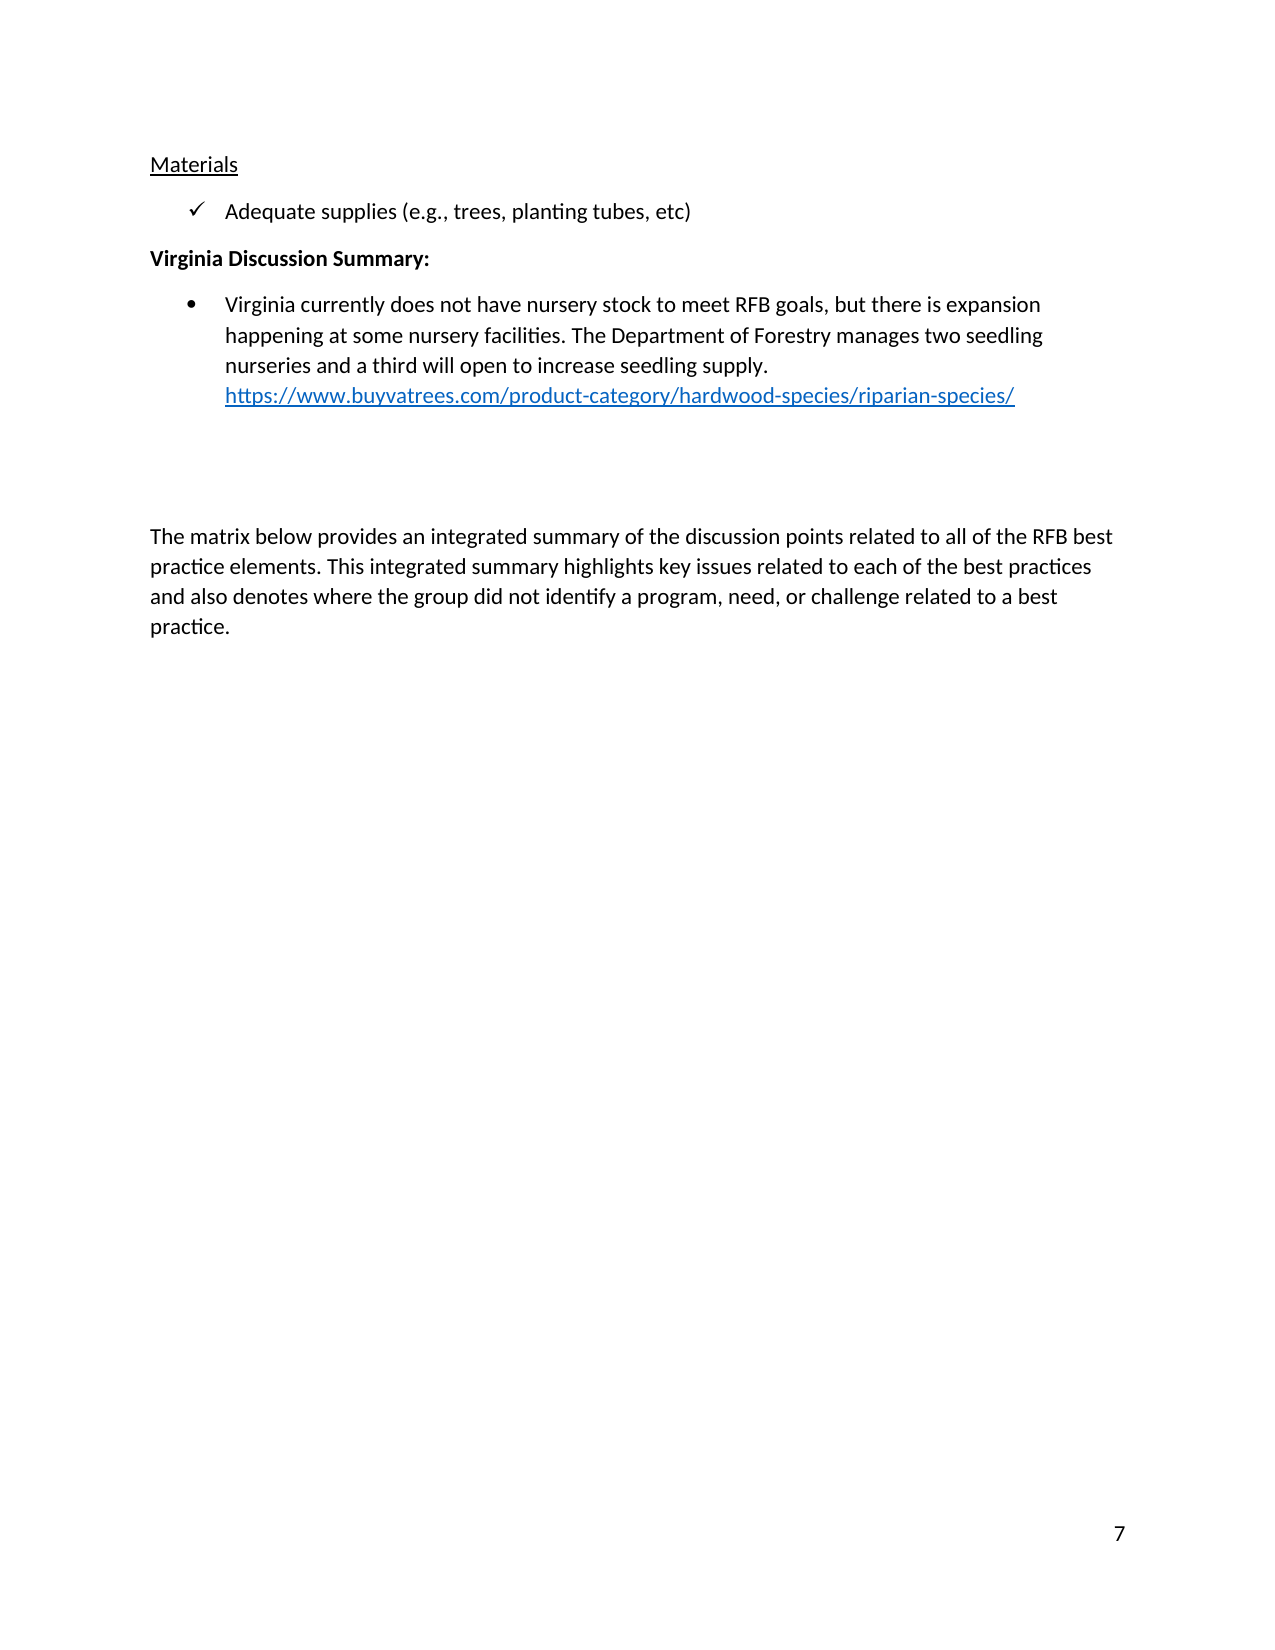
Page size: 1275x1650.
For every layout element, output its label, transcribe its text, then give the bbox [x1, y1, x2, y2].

list Virginia currently does not have nursery stock to meet RFB goals, but there is expansion happening at some nursery facilities. The Department of Forestry manages two seedling nurseries and a third will open to increase seedling supply. https://www.buyvatrees.com/product-category/hardwood-species/riparian-species/ [187, 291, 1125, 409]
text Virginia Discussion Summary: [150, 244, 1125, 272]
text Materials [150, 150, 1125, 178]
text The matrix below provides an integrated summary of the discussion points related to all of the RFB best practice elements. This integrated summary highlights key issues related to each of the best practices and also denotes where the group did not identify a program, need, or challenge related to a best practice. [150, 522, 1125, 641]
list Adequate supplies (e.g., trees, planting tubes, etc) [187, 197, 1125, 225]
